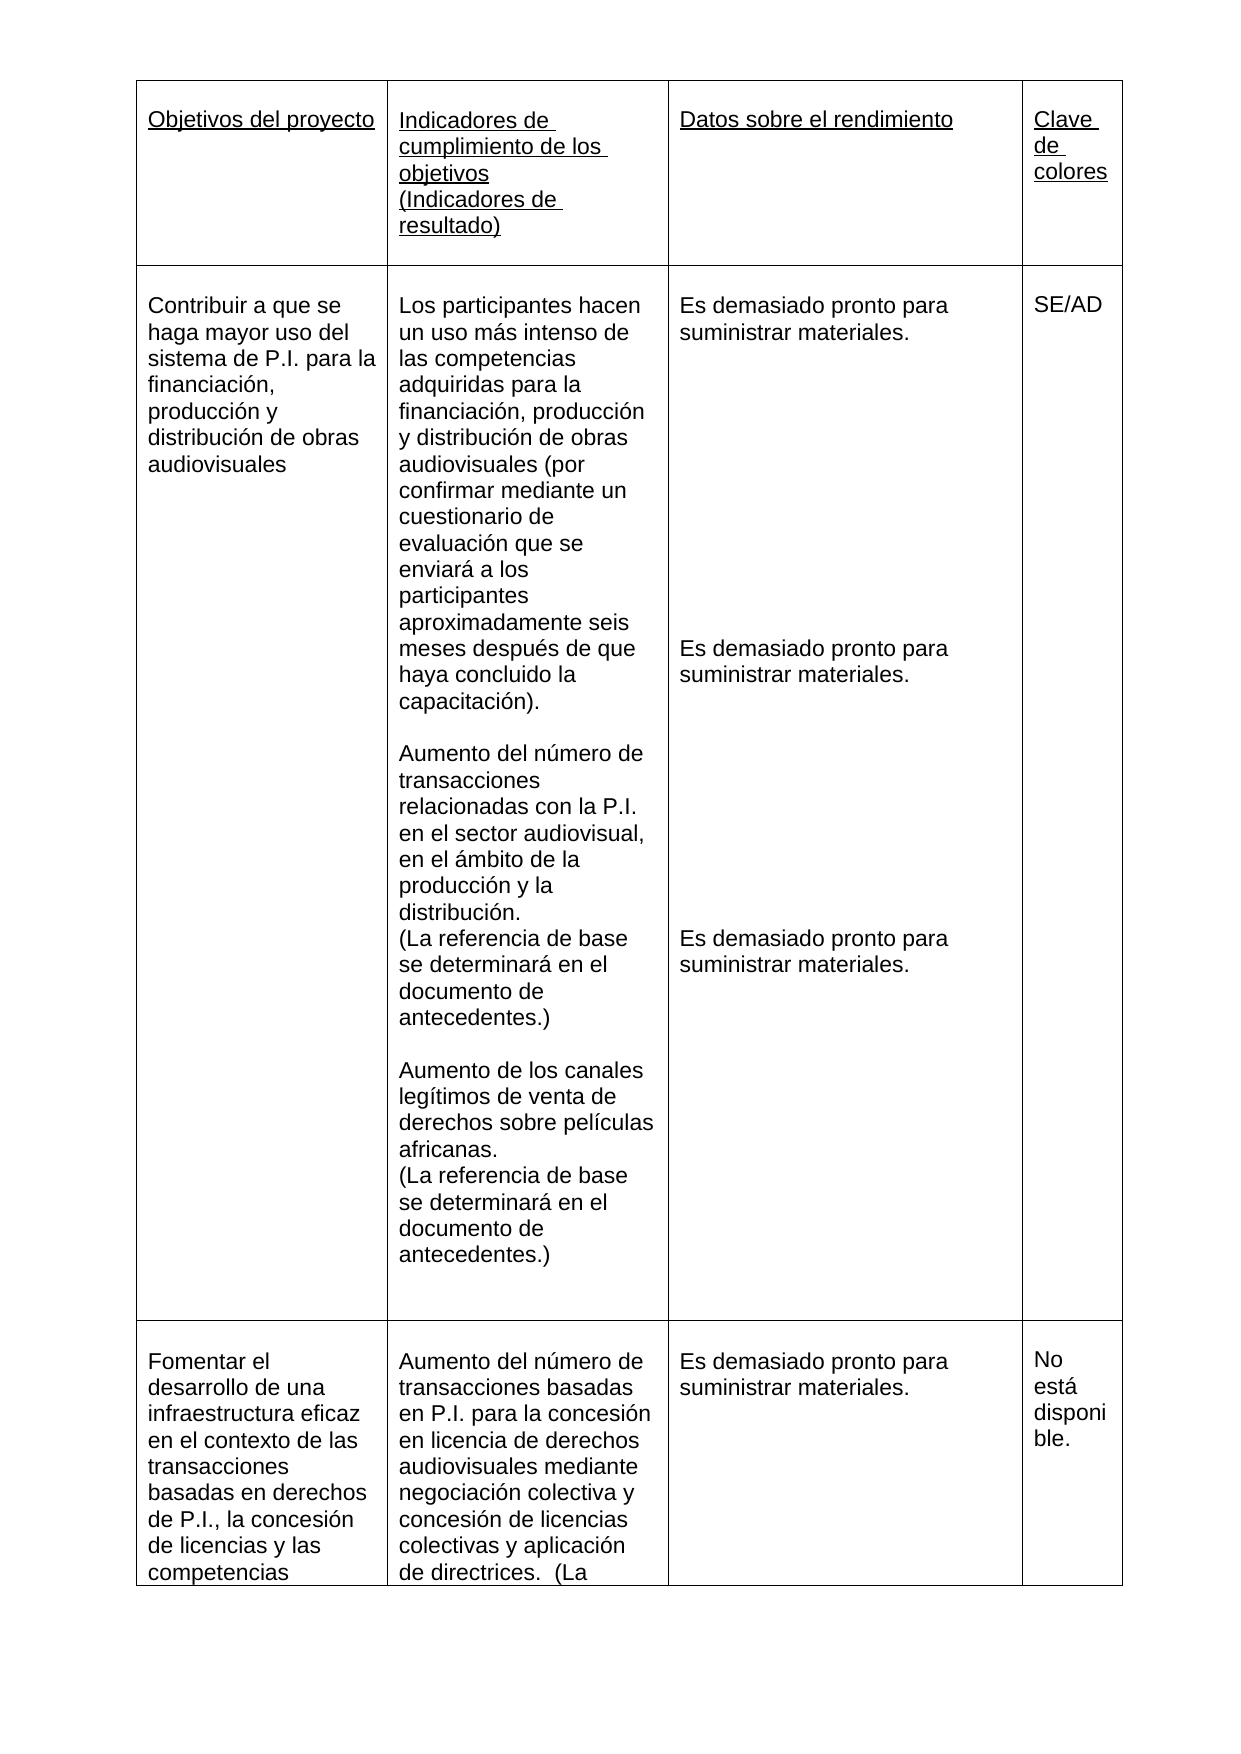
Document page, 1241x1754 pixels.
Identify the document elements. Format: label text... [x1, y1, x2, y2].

table_cell Los participantes hacen un uso más intenso de las competencias adquiridas para la financiación, producción y distribución de obras audiovisuales (por confirmar mediante un cuestionario de evaluación que se enviará a los participantes aproximadamente seis meses después de que haya concluido la capacitación). Aumento del número de transacciones relacionadas con la P.I. en el sector audiovisual, en el ámbito de la producción y la distribución. (La referencia de base se determinará en el documento de antecedentes.) Aumento de los canales legítimos de venta de derechos sobre películas africanas. (La referencia de base se determinará en el documento de antecedentes.) [388, 266, 668, 1320]
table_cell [137, 1321, 387, 1585]
table_cell Contribuir a que se haga mayor uso del sistema de P.I. para la financiación, producción y distribución de obras audiovisuales [137, 266, 387, 1320]
table_header Indicadores de cumplimiento de los objetivos (Indicadores de resultado) [388, 81, 668, 265]
table_header Datos sobre el rendimiento [669, 81, 1022, 265]
table_cell SE/AD [1023, 266, 1122, 1320]
table_cell No está disponible. [1023, 1321, 1122, 1585]
table_header Objetivos del proyecto [137, 81, 387, 265]
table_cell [669, 1321, 1022, 1585]
table_header Clave de colores [1023, 81, 1122, 265]
table_cell Es demasiado pronto para suministrar materiales. Es demasiado pronto para suministrar materiales. Es demasiado pronto para suministrar materiales. [669, 266, 1022, 1320]
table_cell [388, 1321, 668, 1585]
